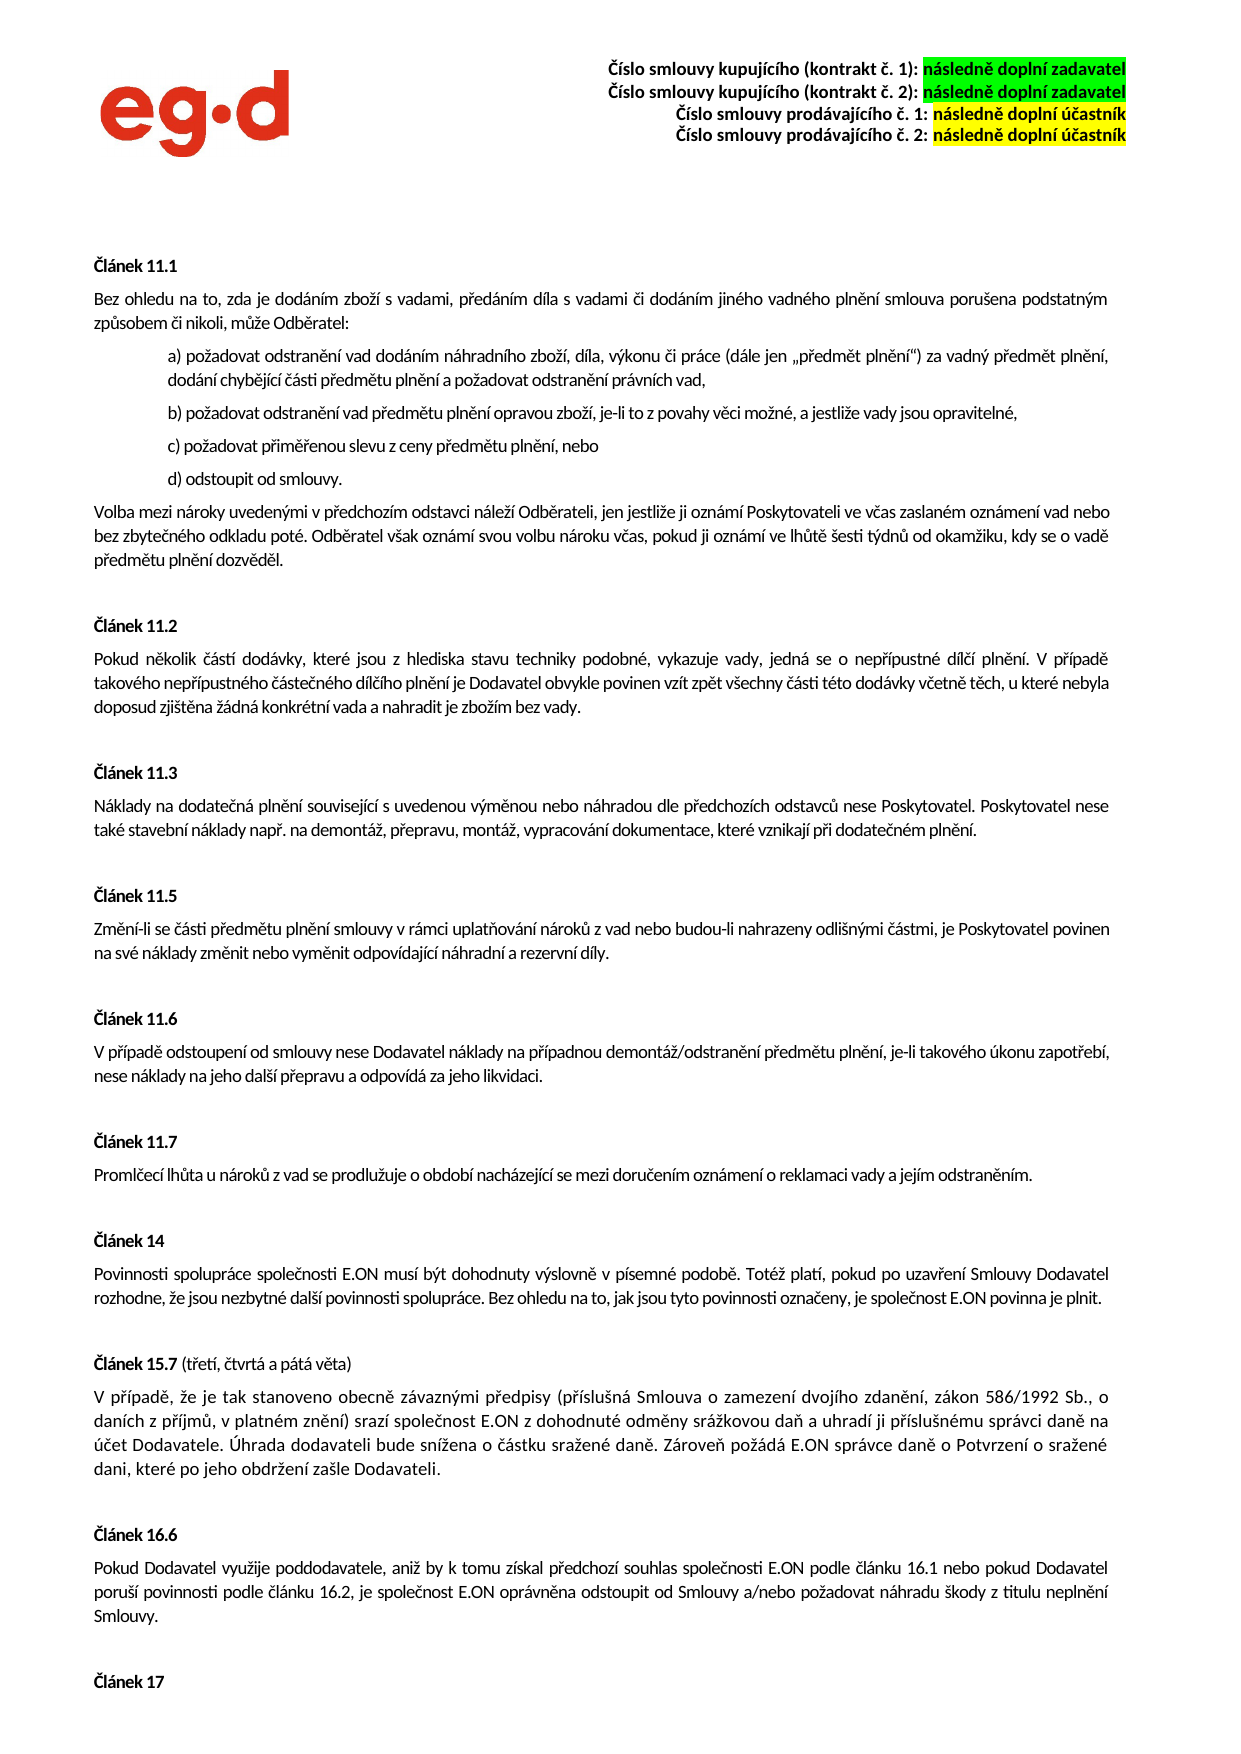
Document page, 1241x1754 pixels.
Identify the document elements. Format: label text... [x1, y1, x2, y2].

text Pokud Dodavatel využije poddodavatele, aniž by k tomu získal předchozí souhlas společnosti E.ON podle článku 16.1 nebo pokud Dodavatel poruší povinnosti podle článku 16.2, je společnost E.ON oprávněna odstoupit od Smlouvy a/nebo požadovat náhradu škody z titulu neplnění Smlouvy. [94, 1555, 1110, 1627]
text Článek 11.7 [94, 1129, 1110, 1153]
text Bez ohledu na to, zda je dodáním zboží s vadami, předáním díla s vadami či dodáním jiného vadného plnění smlouva porušena podstatným způsobem či nikoli, může Odběratel: [94, 286, 1110, 334]
text Článek 11.3 [94, 760, 1110, 784]
text c) požadovat přiměřenou slevu z ceny předmětu plnění, nebo [94, 433, 1110, 457]
text V případě odstoupení od smlouvy nese Dodavatel náklady na případnou demontáž/odstranění předmětu plnění, je-li takového úkonu zapotřebí, nese náklady na jeho další přepravu a odpovídá za jeho likvidaci. [94, 1039, 1110, 1087]
text Promlčecí lhůta u nároků z vad se prodlužuje o období nacházející se mezi doručením oznámení o reklamaci vady a jejím odstraněním. [94, 1162, 1110, 1186]
text Povinnosti spolupráce společnosti E.ON musí být dohodnuty výslovně v písemné podobě. Totéž platí, pokud po uzavření Smlouvy Dodavatel rozhodne, že jsou nezbytné další povinnosti spolupráce. Bez ohledu na to, jak jsou tyto povinnosti označeny, je společnost E.ON povinna je plnit. [94, 1261, 1110, 1309]
text Pokud několik částí dodávky, které jsou z hlediska stavu techniky podobné, vykazuje vady, jedná se o nepřípustné dílčí plnění. V případě takového nepřípustného částečného dílčího plnění je Dodavatel obvykle povinen vzít zpět všechny části této dodávky včetně těch, u které nebyla doposud zjištěna žádná konkrétní vada a nahradit je zbožím bez vady. [94, 646, 1110, 718]
text b) požadovat odstranění vad předmětu plnění opravou zboží, je-li to z povahy věci možné, a jestliže vady jsou opravitelné, [167, 400, 1110, 424]
text Náklady na dodatečná plnění související s uvedenou výměnou nebo náhradou dle předchozích odstavců nese Poskytovatel. Poskytovatel nese také stavební náklady např. na demontáž, přepravu, montáž, vypracování dokumentace, které vznikají při dodatečném plnění. [94, 793, 1110, 841]
text Článek 15.7 (třetí, čtvrtá a pátá věta) [94, 1351, 1110, 1375]
text Článek 17 [94, 1669, 1110, 1693]
text Článek 11.6 [94, 1006, 1110, 1030]
text Článek 16.6 [94, 1522, 1110, 1546]
text Článek 11.2 [94, 613, 1110, 637]
text V případě, že je tak stanoveno obecně závaznými předpisy (příslušná Smlouva o zamezení dvojího zdanění, zákon 586/1992 Sb., o daních z příjmů, v platném znění) srazí společnost E.ON z dohodnuté odměny srážkovou daň a uhradí ji příslušnému správci daně na účet Dodavatele. Úhrada dodavateli bude snížena o částku sražené daně. Zároveň požádá E.ON správce daně o Potvrzení o sražené dani, které po jeho obdržení zašle Dodavateli. [94, 1384, 1110, 1480]
text Volba mezi nároky uvedenými v předchozím odstavci náleží Odběrateli, jen jestliže ji oznámí Poskytovateli ve včas zaslaném oznámení vad nebo bez zbytečného odkladu poté. Odběratel však oznámí svou volbu nároku včas, pokud ji oznámí ve lhůtě šesti týdnů od okamžiku, kdy se o vadě předmětu plnění dozvěděl. [94, 499, 1110, 571]
picture [100, 70, 289, 157]
text Článek 11.1 [94, 253, 1110, 277]
text d) odstoupit od smlouvy. [94, 466, 1110, 490]
text Článek 11.5 [94, 883, 1110, 907]
text Změní-li se části předmětu plnění smlouvy v rámci uplatňování nároků z vad nebo budou-li nahrazeny odlišnými částmi, je Poskytovatel povinen na své náklady změnit nebo vyměnit odpovídající náhradní a rezervní díly. [94, 916, 1110, 964]
text Článek 14 [94, 1228, 1110, 1252]
text a) požadovat odstranění vad dodáním náhradního zboží, díla, výkonu či práce (dále jen „předmět plnění“) za vadný předmět plnění, dodání chybějící části předmětu plnění a požadovat odstranění právních vad, [167, 343, 1110, 391]
